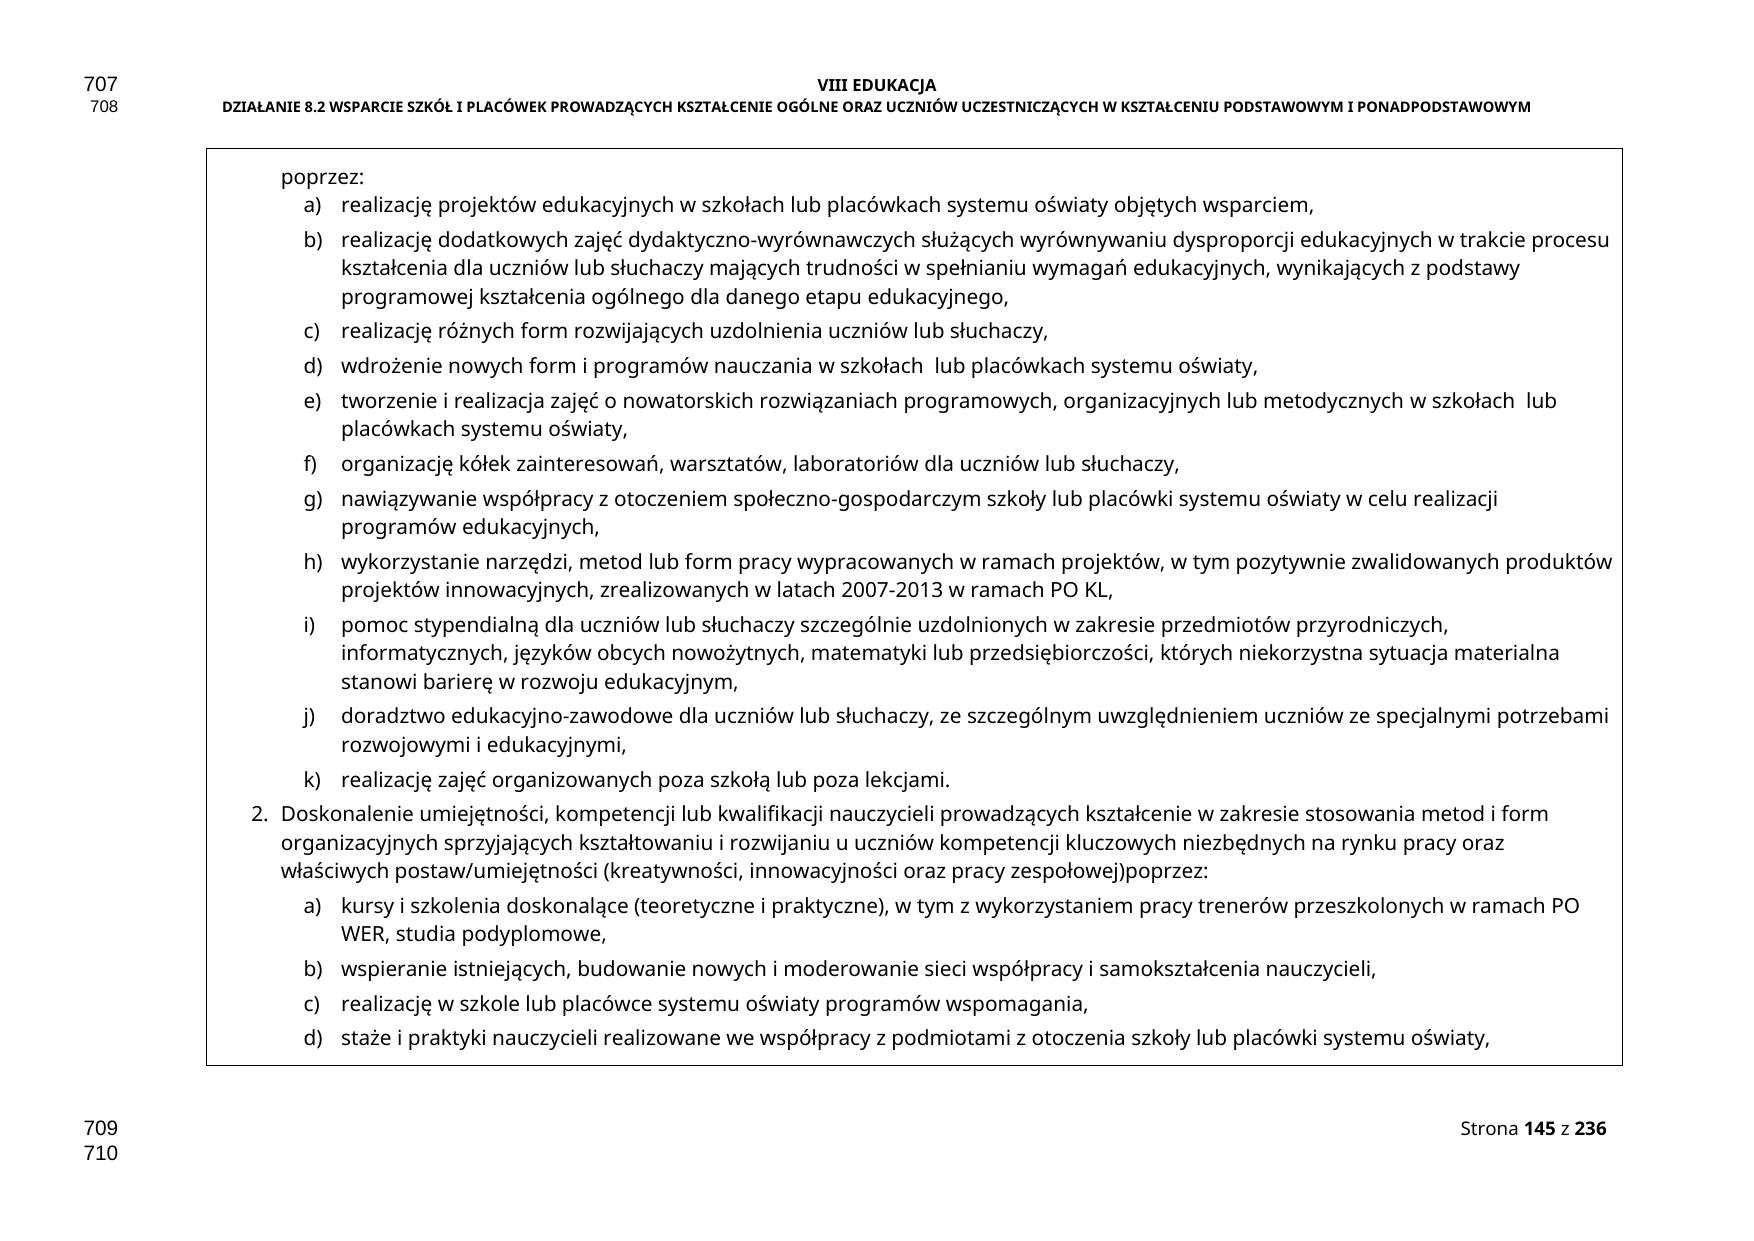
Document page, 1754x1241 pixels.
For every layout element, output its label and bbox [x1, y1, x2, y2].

table_cell [207, 149, 1622, 1065]
